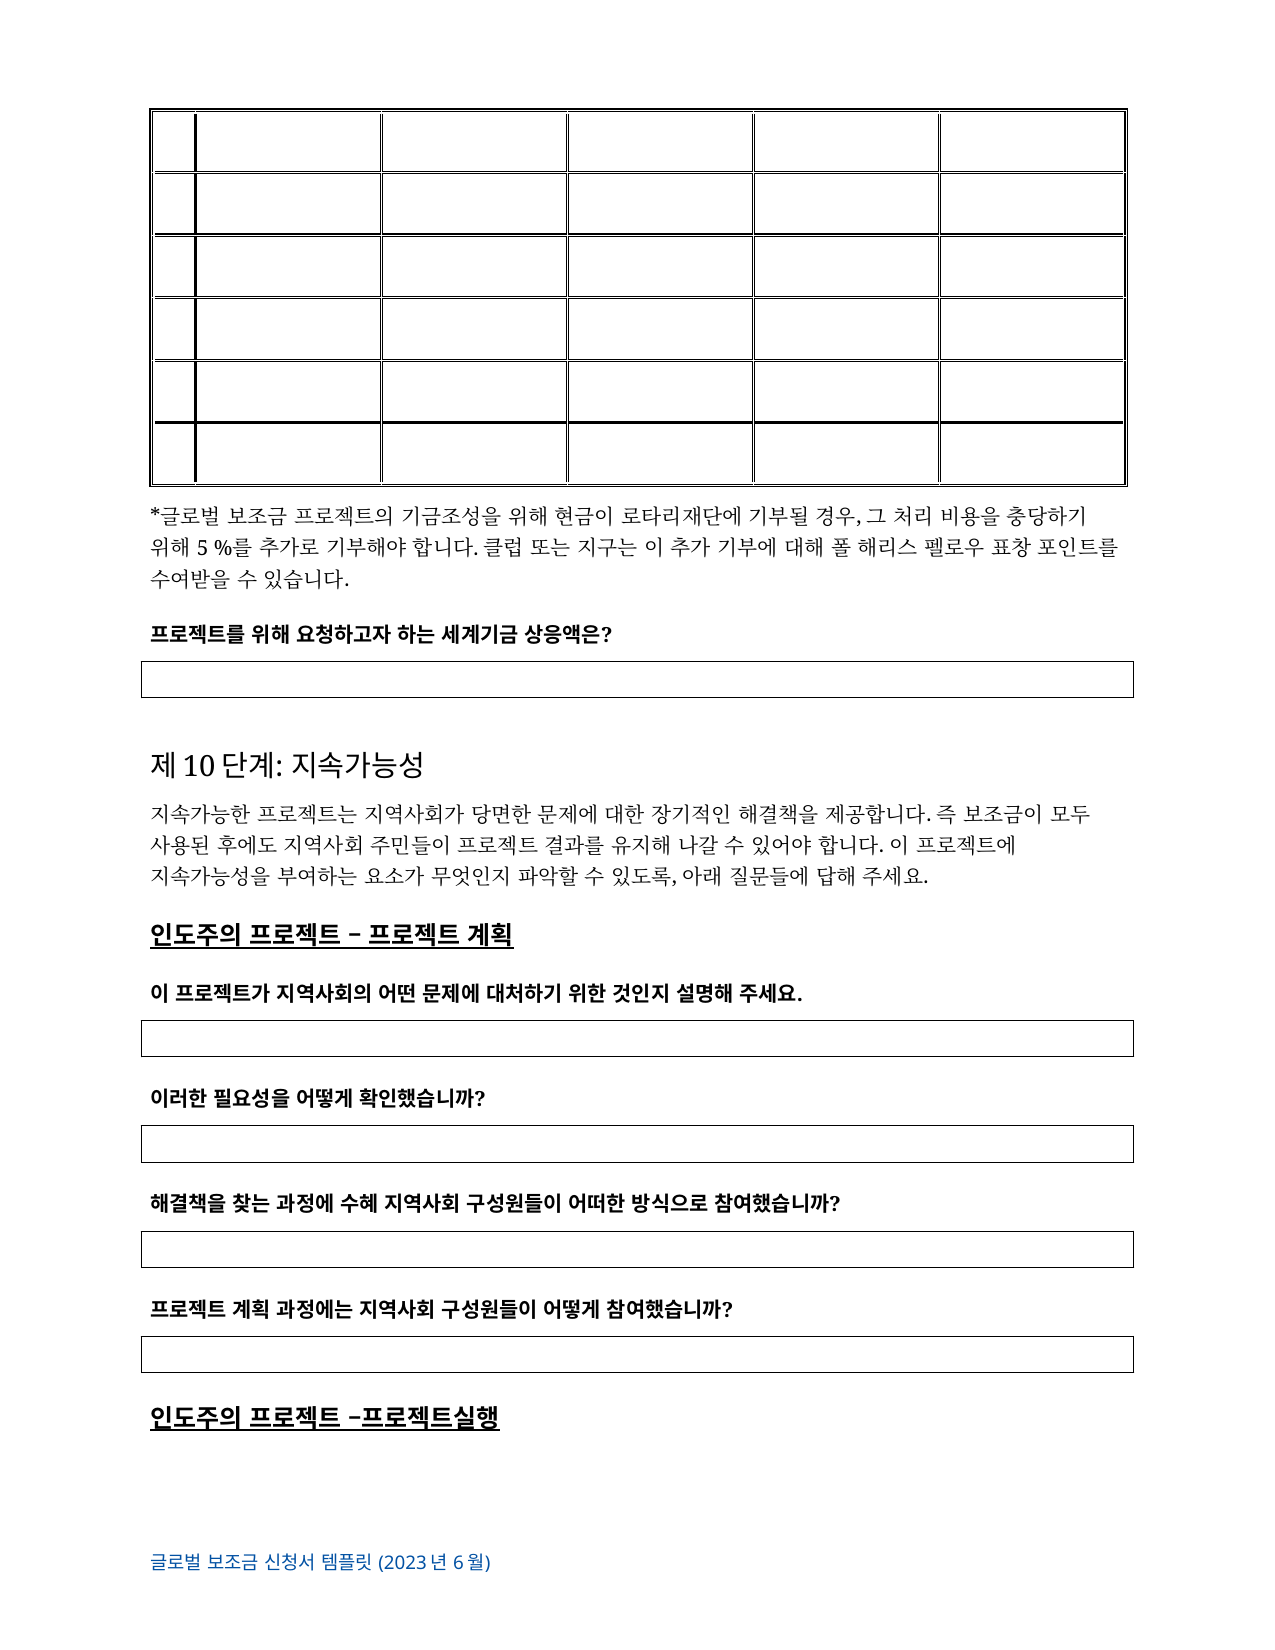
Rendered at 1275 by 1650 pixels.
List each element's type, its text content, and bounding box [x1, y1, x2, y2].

table_cell [941, 359, 1125, 421]
text *글로벌 보조금 프로젝트의 기금조성을 위해 현금이 로타리재단에 기부될 경우, 그 처리 비용을 충당하기 위해 5 %를 추가로 기부해야 합니다. 클럽 또는 지구는 이 추가 기부에 대해 폴 해리스 펠로우 표창 포인트를 수여받을 수 있습니다. [150, 499, 1125, 593]
table_cell [755, 299, 938, 358]
subtitle 해결책을 찾는 과정에 수혜 지역사회 구성원들이 어떠한 방식으로 참여했습니까? [150, 1188, 1125, 1218]
table_cell [754, 424, 939, 484]
table_cell [383, 237, 566, 296]
table_cell [568, 424, 754, 484]
table_cell [941, 233, 1125, 296]
table_cell [197, 174, 380, 233]
table_cell [153, 233, 194, 296]
table_cell [569, 174, 752, 233]
table_cell [755, 237, 938, 296]
table_cell [569, 237, 752, 296]
table_cell [940, 296, 1126, 358]
table_cell [153, 421, 195, 484]
subtitle 프로젝트를 위해 요청하고자 하는 세계기금 상응액은? [150, 618, 1125, 648]
table_cell [197, 237, 380, 296]
text 지속가능한 프로젝트는 지역사회가 당면한 문제에 대한 장기적인 해결책을 제공합니다. 즉 보조금이 모두 사용된 후에도 지역사회 주민들이 프로젝트 결과를 유지해 나갈 수 있어야 합니다. 이 프로젝트에 지속가능성을 부여하는 요소가 무엇인지 파악할 수 있도록, 아래 질문들에 답해 주세요. [150, 797, 1125, 891]
table_cell [195, 112, 381, 171]
subtitle 제10단계: 지속가능성 [150, 742, 1125, 784]
subtitle 프로젝트 계획 과정에는 지역사회 구성원들이 어떻게 참여했습니까? [150, 1293, 1125, 1323]
table_cell [383, 299, 566, 358]
table_cell [569, 299, 752, 358]
table_cell [197, 299, 380, 358]
table_cell [197, 362, 380, 421]
table_cell [754, 112, 939, 171]
table_cell [151, 296, 195, 358]
table_cell [569, 362, 752, 421]
table_cell [381, 424, 567, 484]
table_cell [153, 359, 194, 421]
table_cell [195, 424, 381, 484]
table_cell [383, 362, 566, 421]
table_cell [940, 421, 1124, 484]
table_cell [940, 112, 1124, 171]
table_cell [383, 174, 566, 233]
table_cell [755, 174, 938, 233]
table_cell [940, 171, 1126, 233]
table_cell [151, 171, 195, 233]
table_cell [568, 112, 754, 171]
table_cell [381, 112, 567, 171]
subtitle 이러한 필요성을 어떻게 확인했습니까? [150, 1082, 1125, 1113]
subtitle 인도주의 프로젝트 – 프로젝트 계획 [150, 916, 1125, 952]
table_cell [755, 362, 938, 421]
subtitle 인도주의 프로젝트 –프로젝트실행 [150, 1398, 1125, 1434]
subtitle 이 프로젝트가 지역사회의 어떤 문제에 대처하기 위한 것인지 설명해 주세요. [150, 977, 1125, 1007]
table_cell [153, 112, 195, 171]
